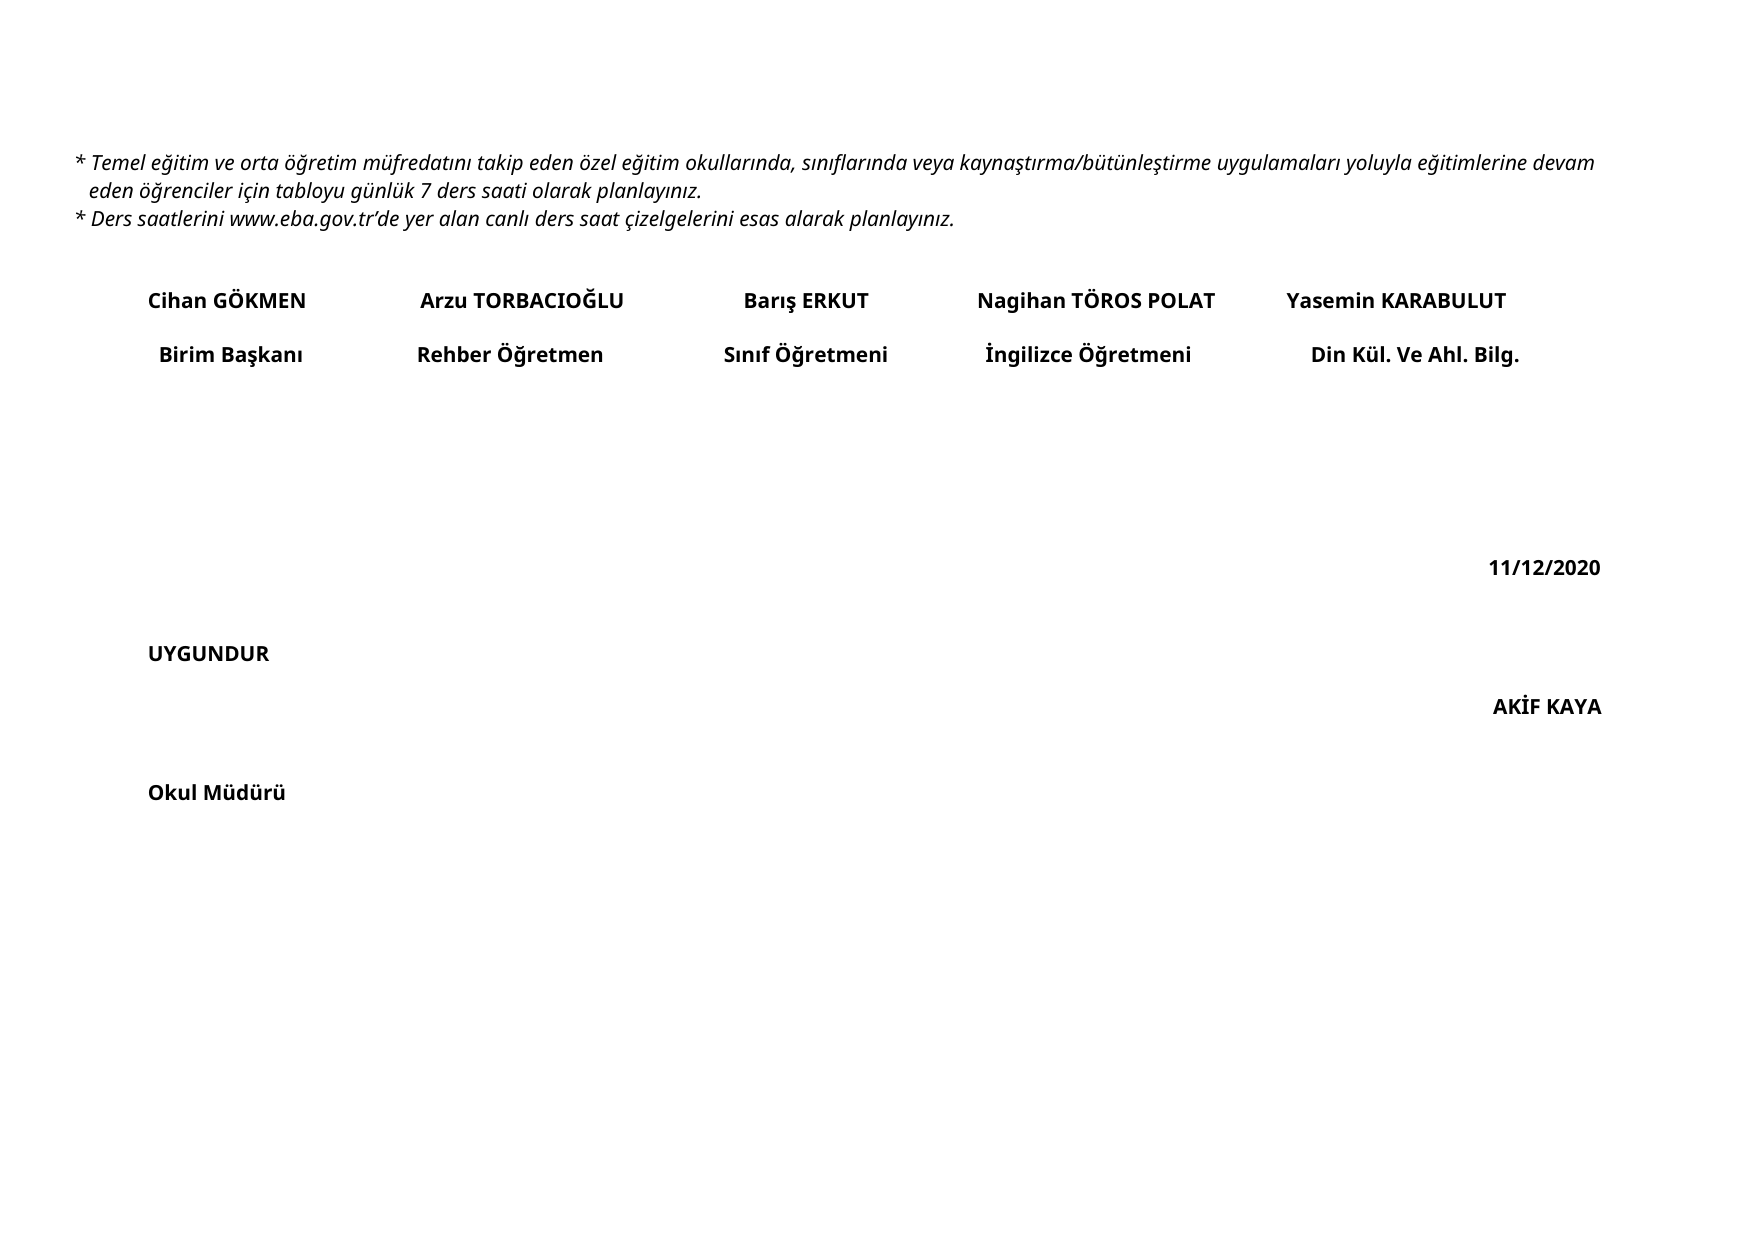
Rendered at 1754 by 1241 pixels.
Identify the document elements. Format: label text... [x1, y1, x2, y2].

text * Temel eğitim ve orta öğretim müfredatını takip eden özel eğitim okullarında, sınıflarında veya kaynaştırma/bütünleştirme uygulamaları yoluyla eğitimlerine devam eden öğrenciler için tabloyu günlük 7 ders saati olarak planlayınız. [74, 148, 1606, 204]
text * Ders saatlerini www.eba.gov.tr’de yer alan canlı ders saat çizelgelerini esas alarak planlayınız. [74, 204, 1606, 233]
text AKİF KAYA [148, 692, 1606, 721]
text Birim Başkanı Rehber Öğretmen Sınıf Öğretmeni İngilizce Öğretmeni Din Kül. Ve Ahl. Bilg. [148, 340, 1606, 368]
text UYGUNDUR [148, 607, 1606, 667]
text Cihan GÖKMEN Arzu TORBACIOĞLU Barış ERKUT Nagihan TÖROS POLAT Yasemin KARABULUT [148, 286, 1606, 315]
text Okul Müdürü [148, 746, 1606, 806]
text 11/12/2020 [148, 553, 1606, 582]
